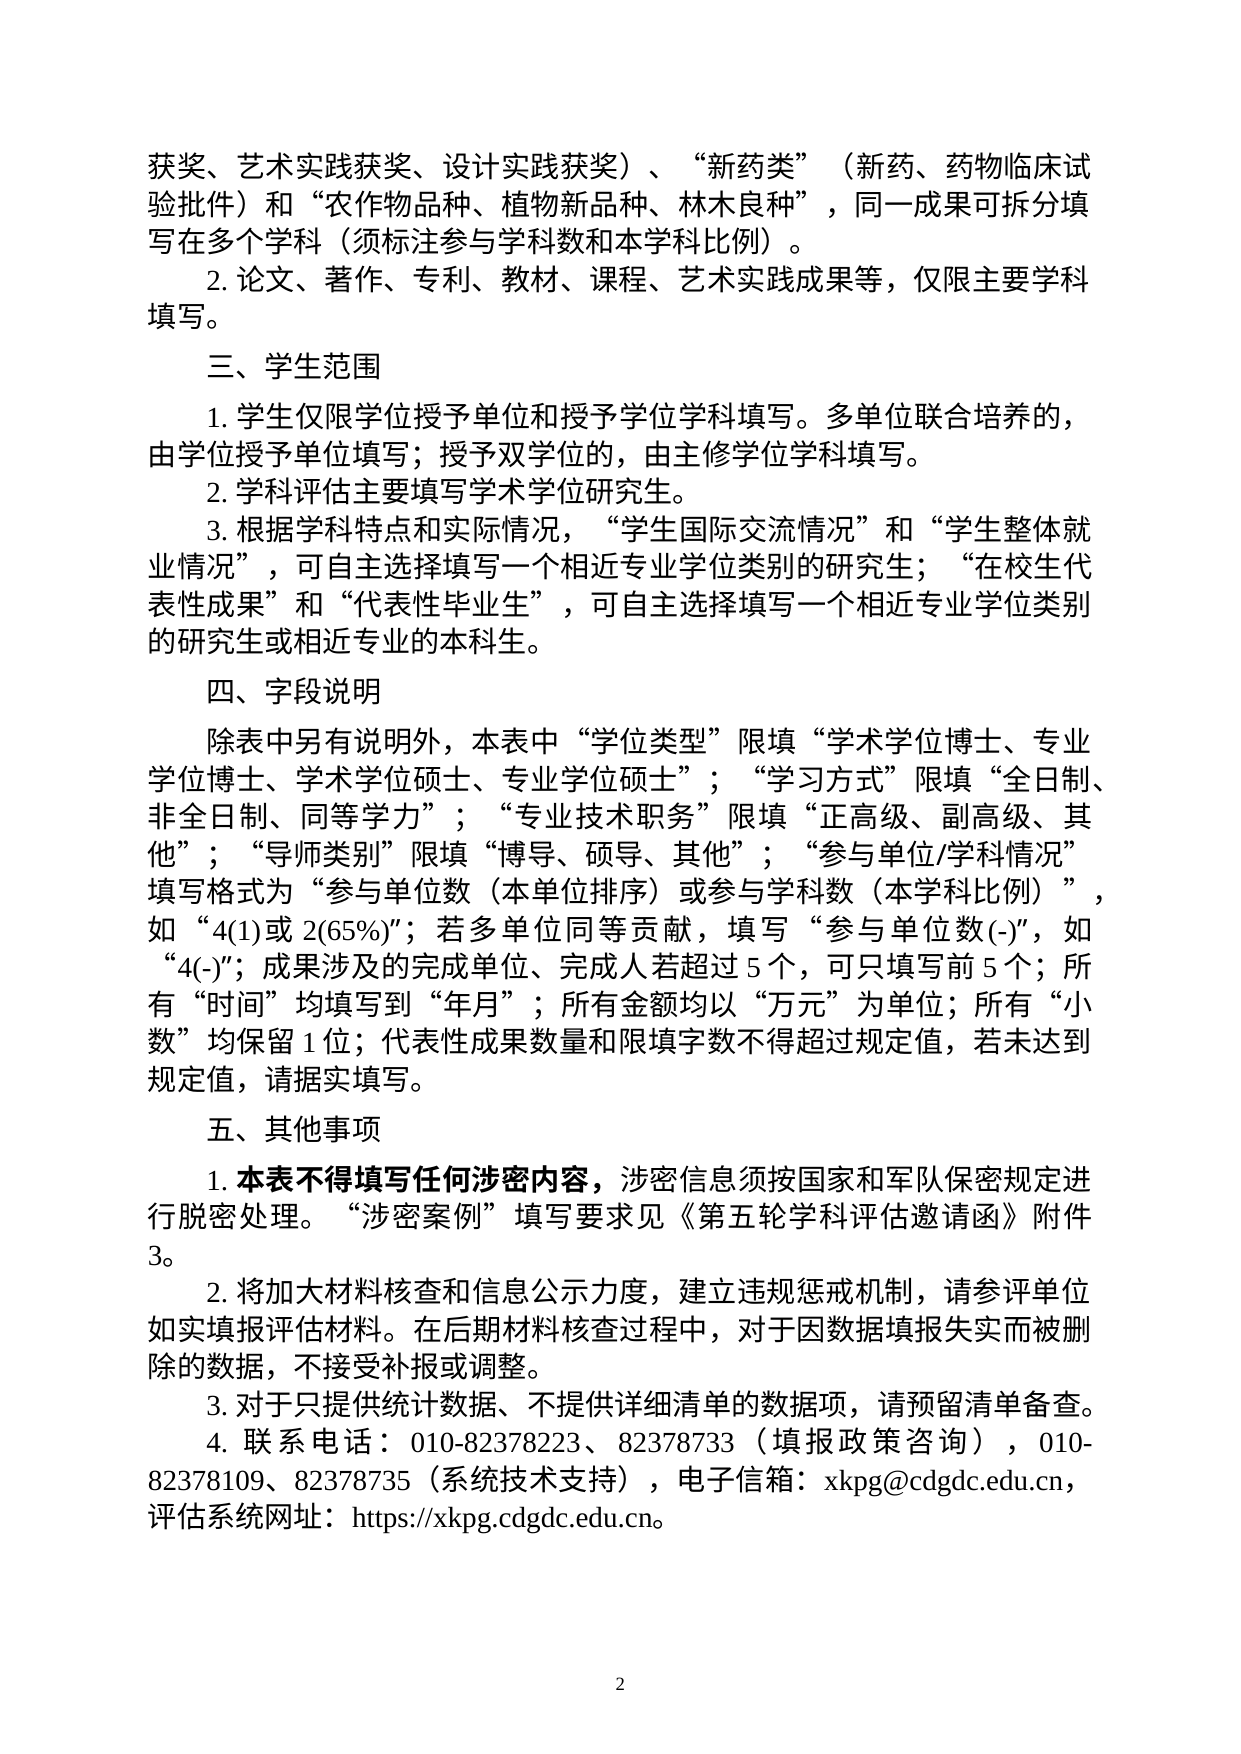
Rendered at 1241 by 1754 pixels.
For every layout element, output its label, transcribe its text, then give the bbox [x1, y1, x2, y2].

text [148, 148, 1092, 260]
text 五、其他事项 [148, 1110, 1092, 1148]
text 3. 根据学科特点和实际情况，“学生国际交流情况”和“学生整体就业情况”，可自主选择填写一个相近专业学位类别的研究生；“在校生代表性成果”和“代表性毕业生”，可自主选择填写一个相近专业学位类别的研究生或相近专业的本科生。 [148, 510, 1092, 660]
text 三、学生范围 [148, 348, 1092, 385]
text 2. 将加大材料核查和信息公示力度，建立违规惩戒机制，请参评单位如实填报评估材料。在后期材料核查过程中，对于因数据填报失实而被删除的数据，不接受补报或调整。 [148, 1273, 1092, 1385]
text 2. 学科评估主要填写学术学位研究生。 [148, 473, 1092, 510]
text 1. 学生仅限学位授予单位和授予学位学科填写。多单位联合培养的，由学位授予单位填写；授予双学位的，由主修学位学科填写。 [148, 398, 1092, 473]
text 2. 论文、著作、专利、教材、课程、艺术实践成果等，仅限主要学科填写。 [148, 260, 1092, 335]
text 3. 对于只提供统计数据、不提供详细清单的数据项，请预留清单备查。 [148, 1385, 1092, 1423]
text 1. 本表不得填写任何涉密内容，涉密信息须按国家和军队保密规定进行脱密处理。“涉密案例”填写要求见《第五轮学科评估邀请函》附件3。 [148, 1160, 1092, 1273]
text 4. 联系电话：010-82378223、82378733（填报政策咨询），010-82378109、82378735（系统技术支持），电子信箱：xkpg@cdgdc.edu.cn，评估系统网址：https://xkpg.cdgdc.edu.cn。 [148, 1423, 1092, 1535]
text 四、字段说明 [148, 673, 1092, 710]
text 除表中另有说明外，本表中“学位类型”限填“学术学位博士、专业学位博士、学术学位硕士、专业学位硕士”；“学习方式”限填“全日制、非全日制、同等学力”；“专业技术职务”限填“正高级、副高级、其他”；“导师类别”限填“博导、硕导、其他”；“参与单位/学科情况”填写格式为“参与单位数（本单位排序）或参与学科数（本学科比例）”，如“4(1)或2(65%)”；若多单位同等贡献，填写“参与单位数(-)”，如“4(-)”；成果涉及的完成单位、完成人若超过5个，可只填写前5个；所有“时间”均填写到“年月”；所有金额均以“万元”为单位；所有“小数”均保留1位；代表性成果数量和限填字数不得超过规定值，若未达到规定值，请据实填写。 [148, 723, 1092, 1098]
